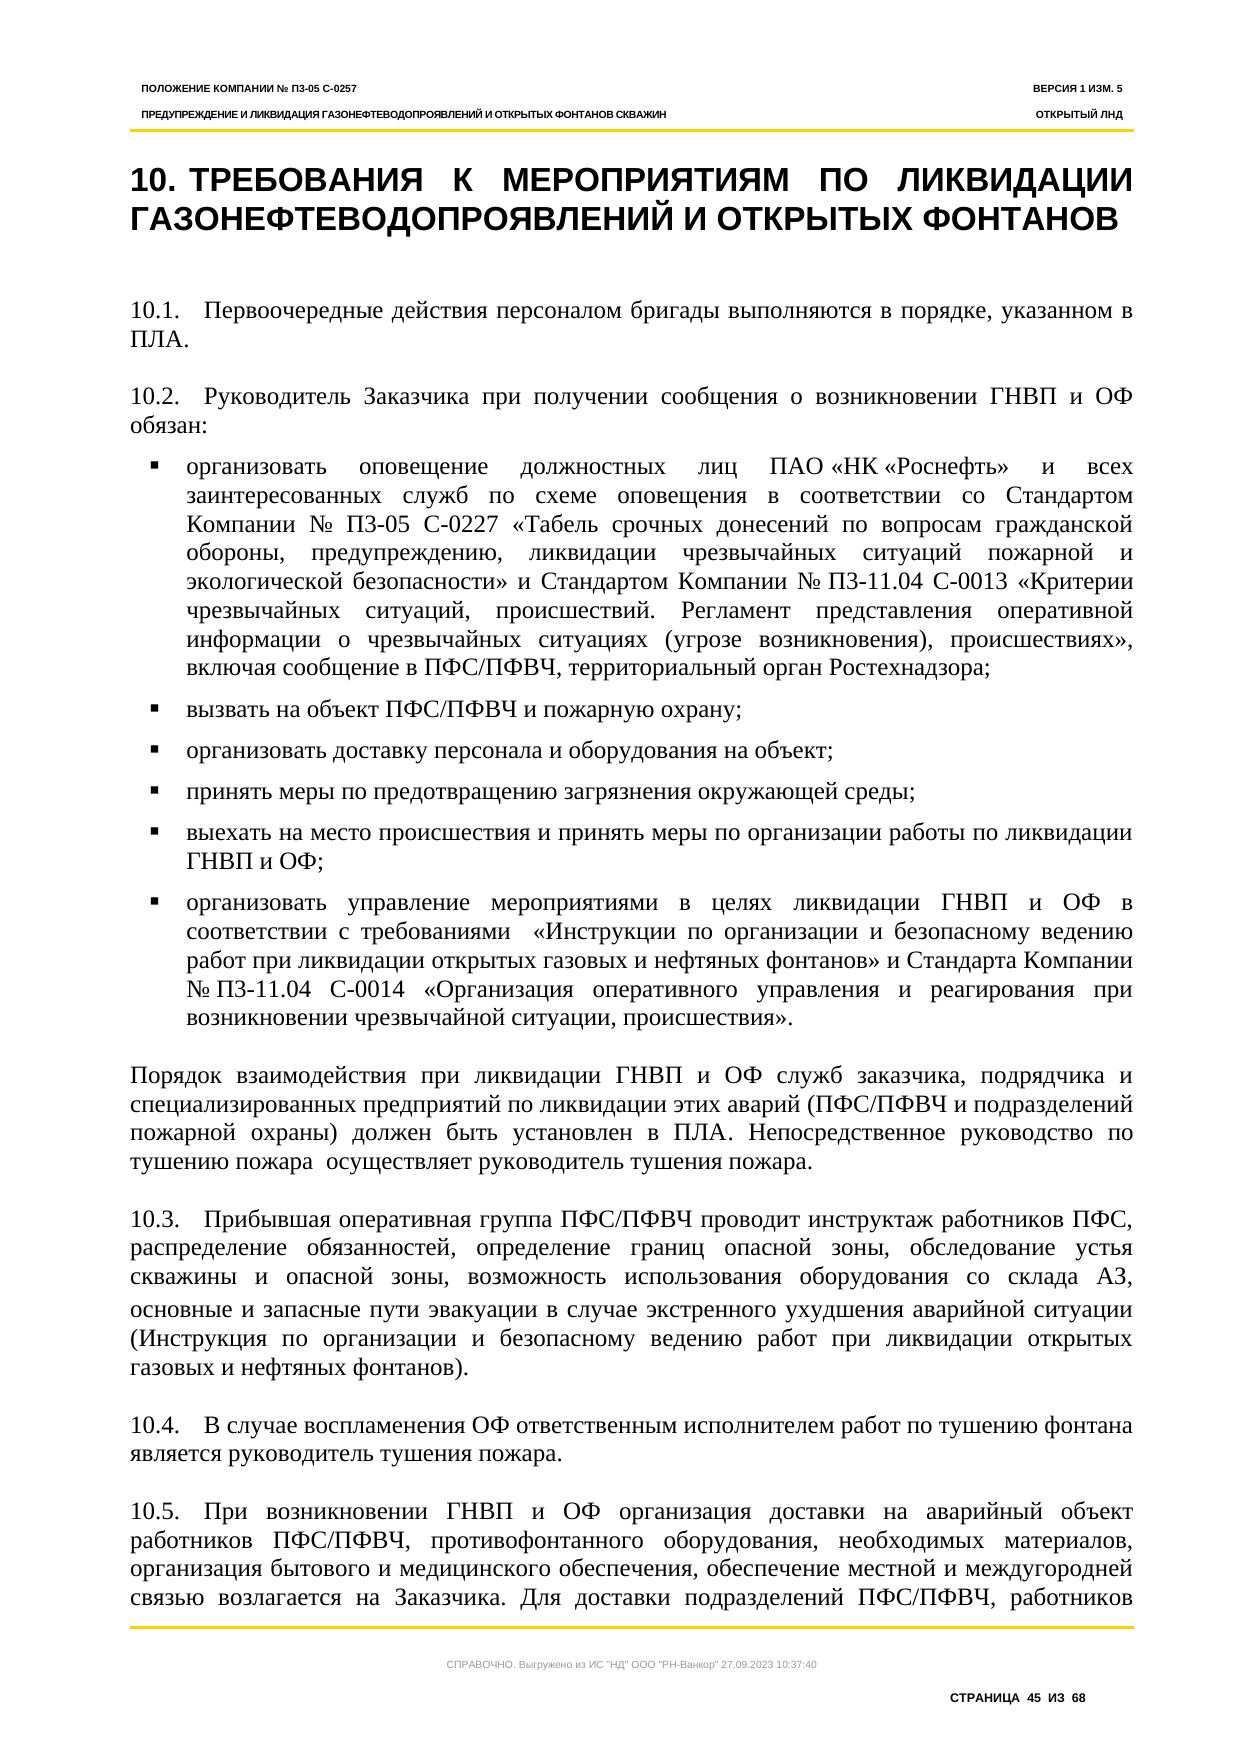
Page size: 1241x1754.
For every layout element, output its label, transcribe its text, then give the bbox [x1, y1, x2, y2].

list ТРЕБОВАНИЯ К МЕРОПРИЯТИЯМ ПО ЛИКВИДАЦИИ ГАЗОНЕФТЕВОДОПРОЯВЛЕНИЙ И ОТКРЫТЫХ ФОНТАНОВ [130, 161, 1134, 237]
list 10.3. Прибывшая оперативная группа ПФС/ПФВЧ проводит инструктаж работников ПФС, распределение обязанностей, определение границ опасной зоны, обследование устья скважины и опасной зоны, возможность использования оборудования со склада АЗ, основные и запасные пути эвакуации в случае экстренного ухудшения аварийной ситуации (Инструкция по организации и безопасному ведению работ при ликвидации открытых газовых и нефтяных фонтанов). [130, 1204, 1134, 1381]
list выехать на место происшествия и принять меры по организации работы по ликвидации ГНВП и ОФ; [149, 817, 1134, 875]
list организовать оповещение должностных лиц ПАО «НК «Роснефть» и всех заинтересованных служб по схеме оповещения в соответствии со Стандартом Компании № П3-05 С-0227 «Табель срочных донесений по вопросам гражданской обороны, предупреждению, ликвидации чрезвычайных ситуаций пожарной и экологической безопасности» и Стандартом Компании № П3-11.04 С-0013 «Критерии чрезвычайных ситуаций, происшествий. Регламент представления оперативной информации о чрезвычайных ситуациях (угрозе возникновения), происшествиях», включая сообщение в ПФС/ПФВЧ, территориальный орган Ростехнадзора; [149, 451, 1134, 681]
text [130, 1496, 1134, 1611]
list принять меры по предотвращению загрязнения окружающей среды; [149, 776, 1134, 805]
list организовать доставку персонала и оборудования на объект; [149, 735, 1134, 764]
list вызвать на объект ПФС/ПФВЧ и пожарную охрану; [149, 694, 1134, 722]
text 10.1. Первоочередные действия персоналом бригады выполняются в порядке, указанном в ПЛА. [130, 295, 1134, 352]
list 10.2. Руководитель Заказчика при получении сообщения о возникновении ГНВП и ОФ обязан: [130, 381, 1134, 439]
text 10.4. В случае воспламенения ОФ ответственным исполнителем работ по тушению фонтана является руководитель тушения пожара. [130, 1410, 1134, 1467]
text Порядок взаимодействия при ликвидации ГНВП и ОФ служб заказчика, подрядчика и специализированных предприятий по ликвидации этих аварий (ПФС/ПФВЧ и подразделений пожарной охраны) должен быть установлен в ПЛА. Непосредственное руководство по тушению пожара осуществляет руководитель тушения пожара. [130, 1060, 1134, 1175]
list организовать управление мероприятиями в целях ликвидации ГНВП и ОФ в соответствии с требованиями «Инструкции по организации и безопасному ведению работ при ликвидации открытых газовых и нефтяных фонтанов» и Стандарта Компании № П3-11.04 С-0014 «Организация оперативного управления и реагирования при возникновении чрезвычайной ситуации, происшествия». [149, 887, 1134, 1031]
